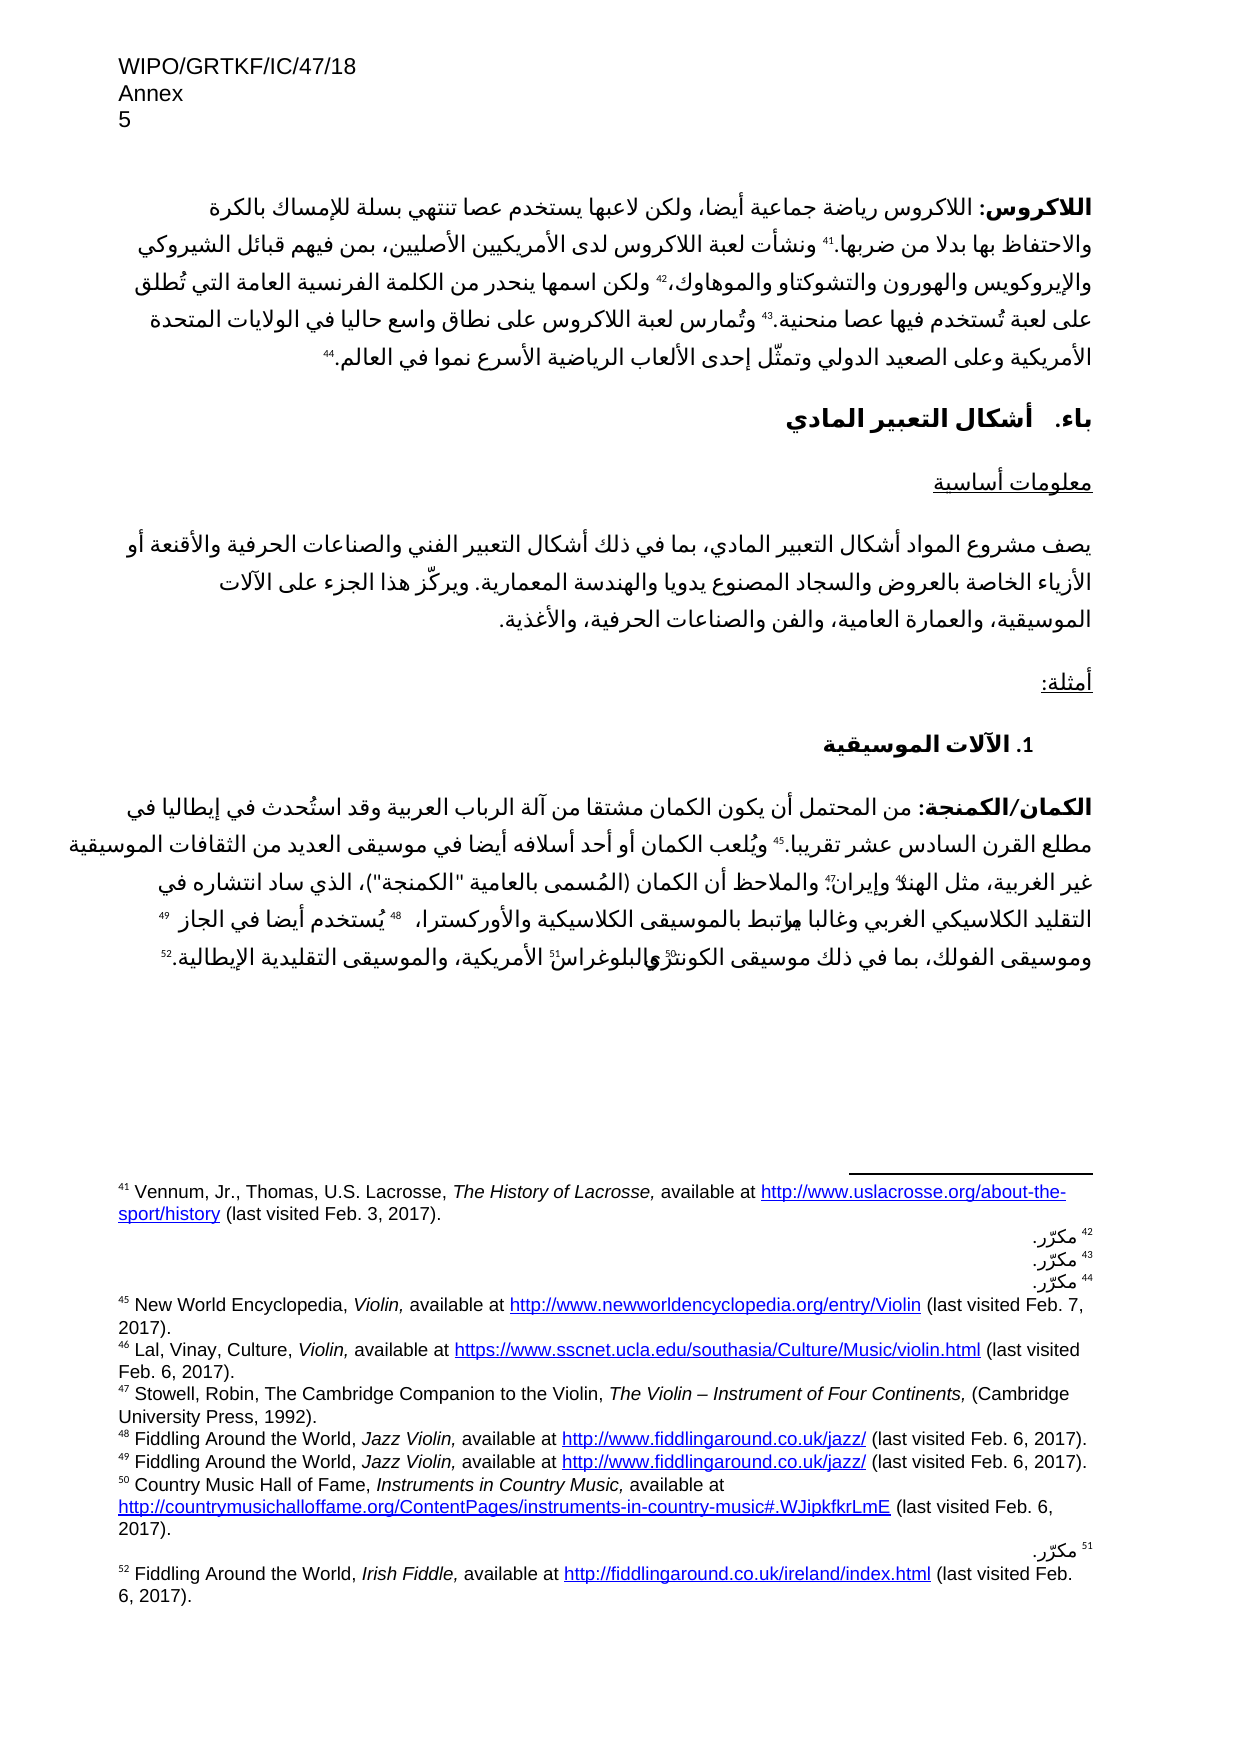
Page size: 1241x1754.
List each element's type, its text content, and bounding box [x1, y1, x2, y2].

text يصف مشروع المواد أشكال التعبير المادي، بما في ذلك أشكال التعبير الفني والصناعات الحرفية والأقنعة أو الأزياء الخاصة بالعروض والسجاد المصنوع يدويا والهندسة المعمارية. ويركّز هذا الجزء على الآلات الموسيقية، والعمارة العامية، والفن والصناعات الحرفية، والأغذية. [118, 522, 1092, 635]
text أمثلة: [118, 660, 1092, 697]
text باء. أشكال التعبير المادي [118, 397, 1092, 435]
text الكمان/الكمنجة: من المحتمل أن يكون الكمان مشتقا من آلة الرباب العربية وقد استُحدث في إيطاليا في مطلع القرن السادس عشر تقريبا. ويُلعب الكمان أو أحد أسلافه أيضا في موسيقى العديد من الثقافات الموسيقية غير الغربية، مثل الهند وإيران. والملاحظ أن الكمان (المُسمى بالعامية "الكمنجة")، الذي ساد انتشاره في التقليد الكلاسيكي الغربي وغالبا ما يرتبط بالموسيقى الكلاسيكية والأوركسترا، يُستخدم أيضا في الجاز وموسيقى الفولك، بما في ذلك موسيقى الكونتري والبلوغراس الأمريكية، والموسيقى التقليدية الإيطالية. [118, 785, 1092, 972]
text 1. الآلات الموسيقية [118, 722, 1033, 760]
text معلومات أساسية [118, 460, 1092, 497]
text اللاكروس: اللاكروس رياضة جماعية أيضا، ولكن لاعبها يستخدم عصا تنتهي بسلة للإمساك بالكرة والاحتفاظ بها بدلا من ضربها. ونشأت لعبة اللاكروس لدى الأمريكيين الأصليين، بمن فيهم قبائل الشيروكي والإيروكويس والهورون والتشوكتاو والموهاوك، ولكن اسمها ينحدر من الكلمة الفرنسية العامة التي تُطلق على لعبة تُستخدم فيها عصا منحنية. وتُمارس لعبة اللاكروس على نطاق واسع حاليا في الولايات المتحدة الأمريكية وعلى الصعيد الدولي وتمثّل إحدى الألعاب الرياضية الأسرع نموا في العالم. [118, 185, 1092, 372]
